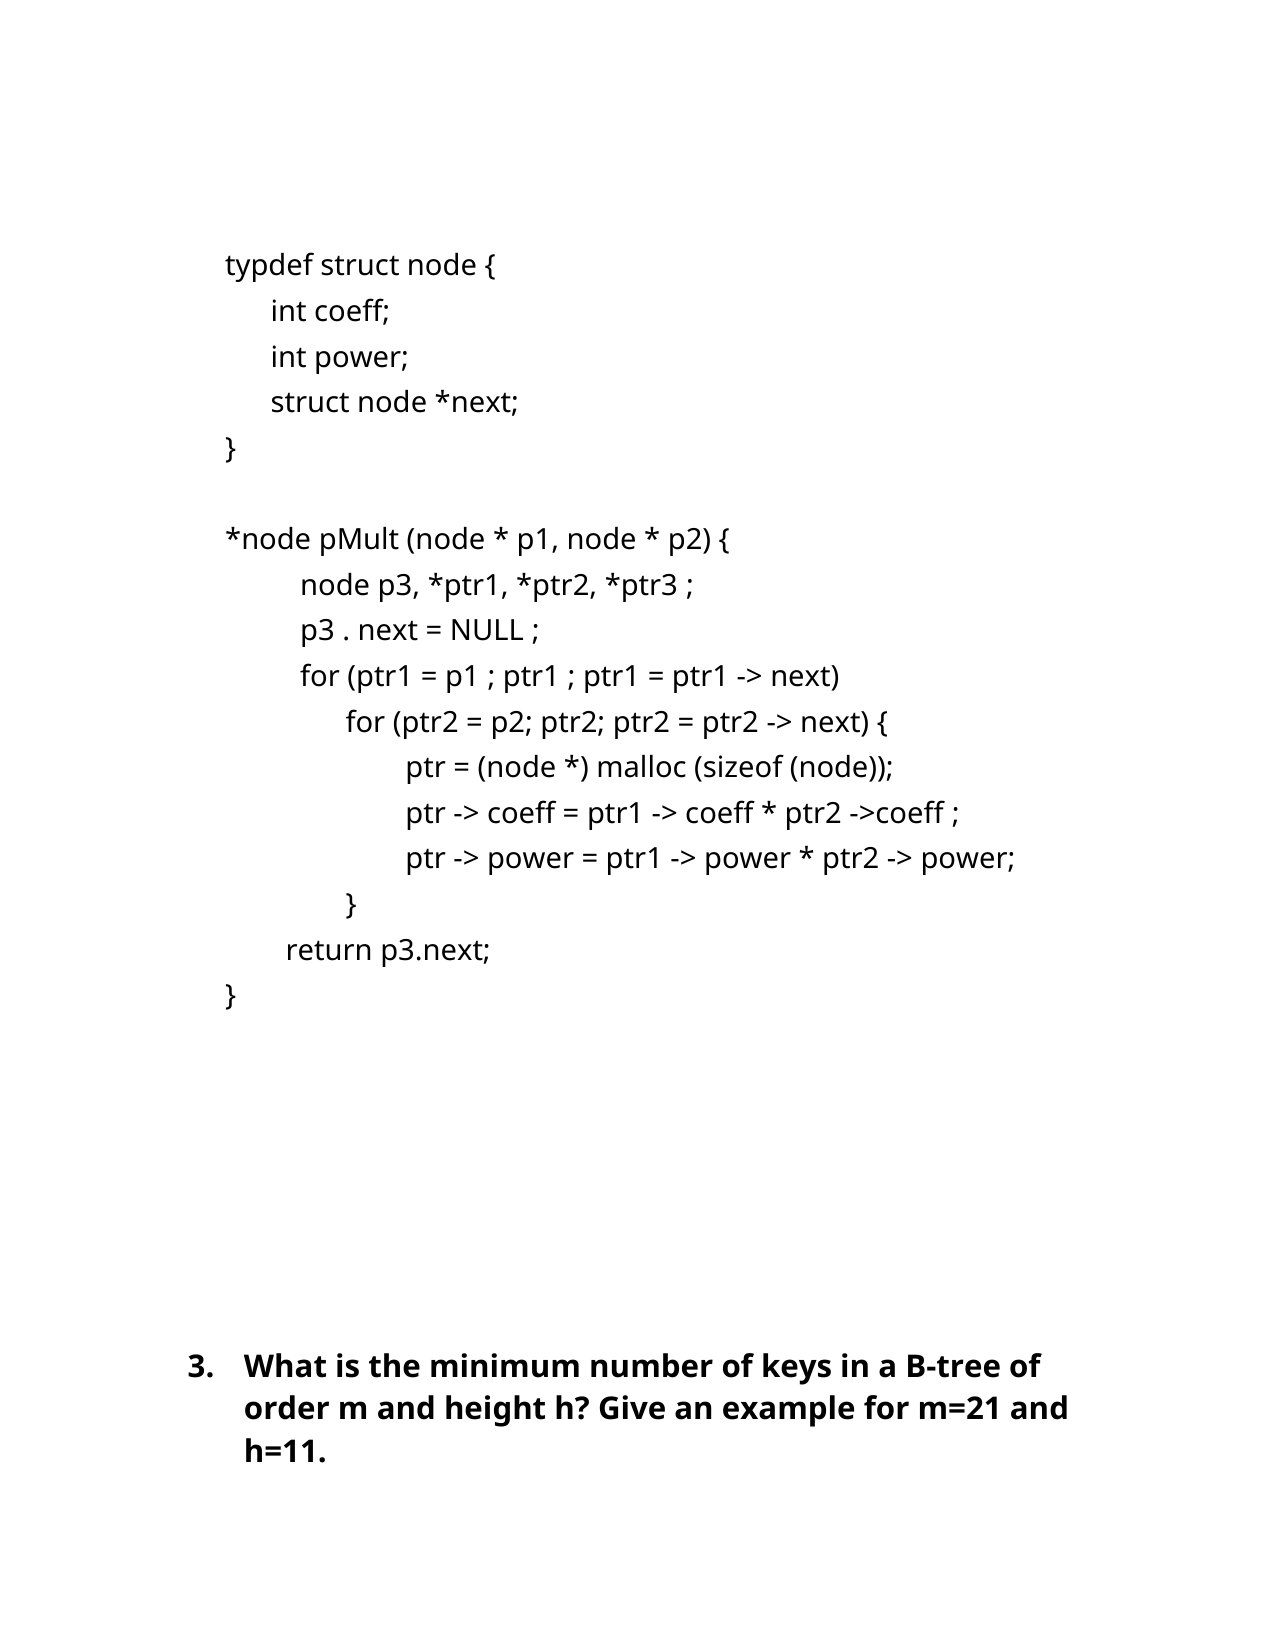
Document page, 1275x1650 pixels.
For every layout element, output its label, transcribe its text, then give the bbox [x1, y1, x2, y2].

list ptr -> power = ptr1 -> power * ptr2 -> power; [225, 838, 1125, 877]
list ptr -> coeff = ptr1 -> coeff * ptr2 ->coeff ; [225, 792, 1125, 832]
list } [225, 883, 1125, 923]
list typdef struct node { [225, 244, 1125, 284]
list node p3, *ptr1, *ptr2, *ptr3 ; [225, 564, 1125, 604]
list struct node *next; [225, 381, 1125, 421]
list } [225, 974, 1125, 1014]
list int power; [225, 336, 1125, 376]
list for (ptr2 = p2; ptr2; ptr2 = ptr2 -> next) { [225, 701, 1125, 741]
list ptr = (node *) malloc (sizeof (node)); [225, 746, 1125, 786]
list for (ptr1 = p1 ; ptr1 ; ptr1 = ptr1 -> next) [225, 655, 1125, 695]
list What is the minimum number of keys in a B-tree of order m and height h? Give an example for m=21 and h=11. [187, 1344, 1125, 1471]
list p3 . next = NULL ; [225, 609, 1125, 649]
list *node pMult (node * p1, node * p2) { [225, 518, 1125, 558]
list } [225, 427, 1125, 467]
list int coeff; [225, 290, 1125, 330]
list return p3.next; [225, 929, 1125, 969]
